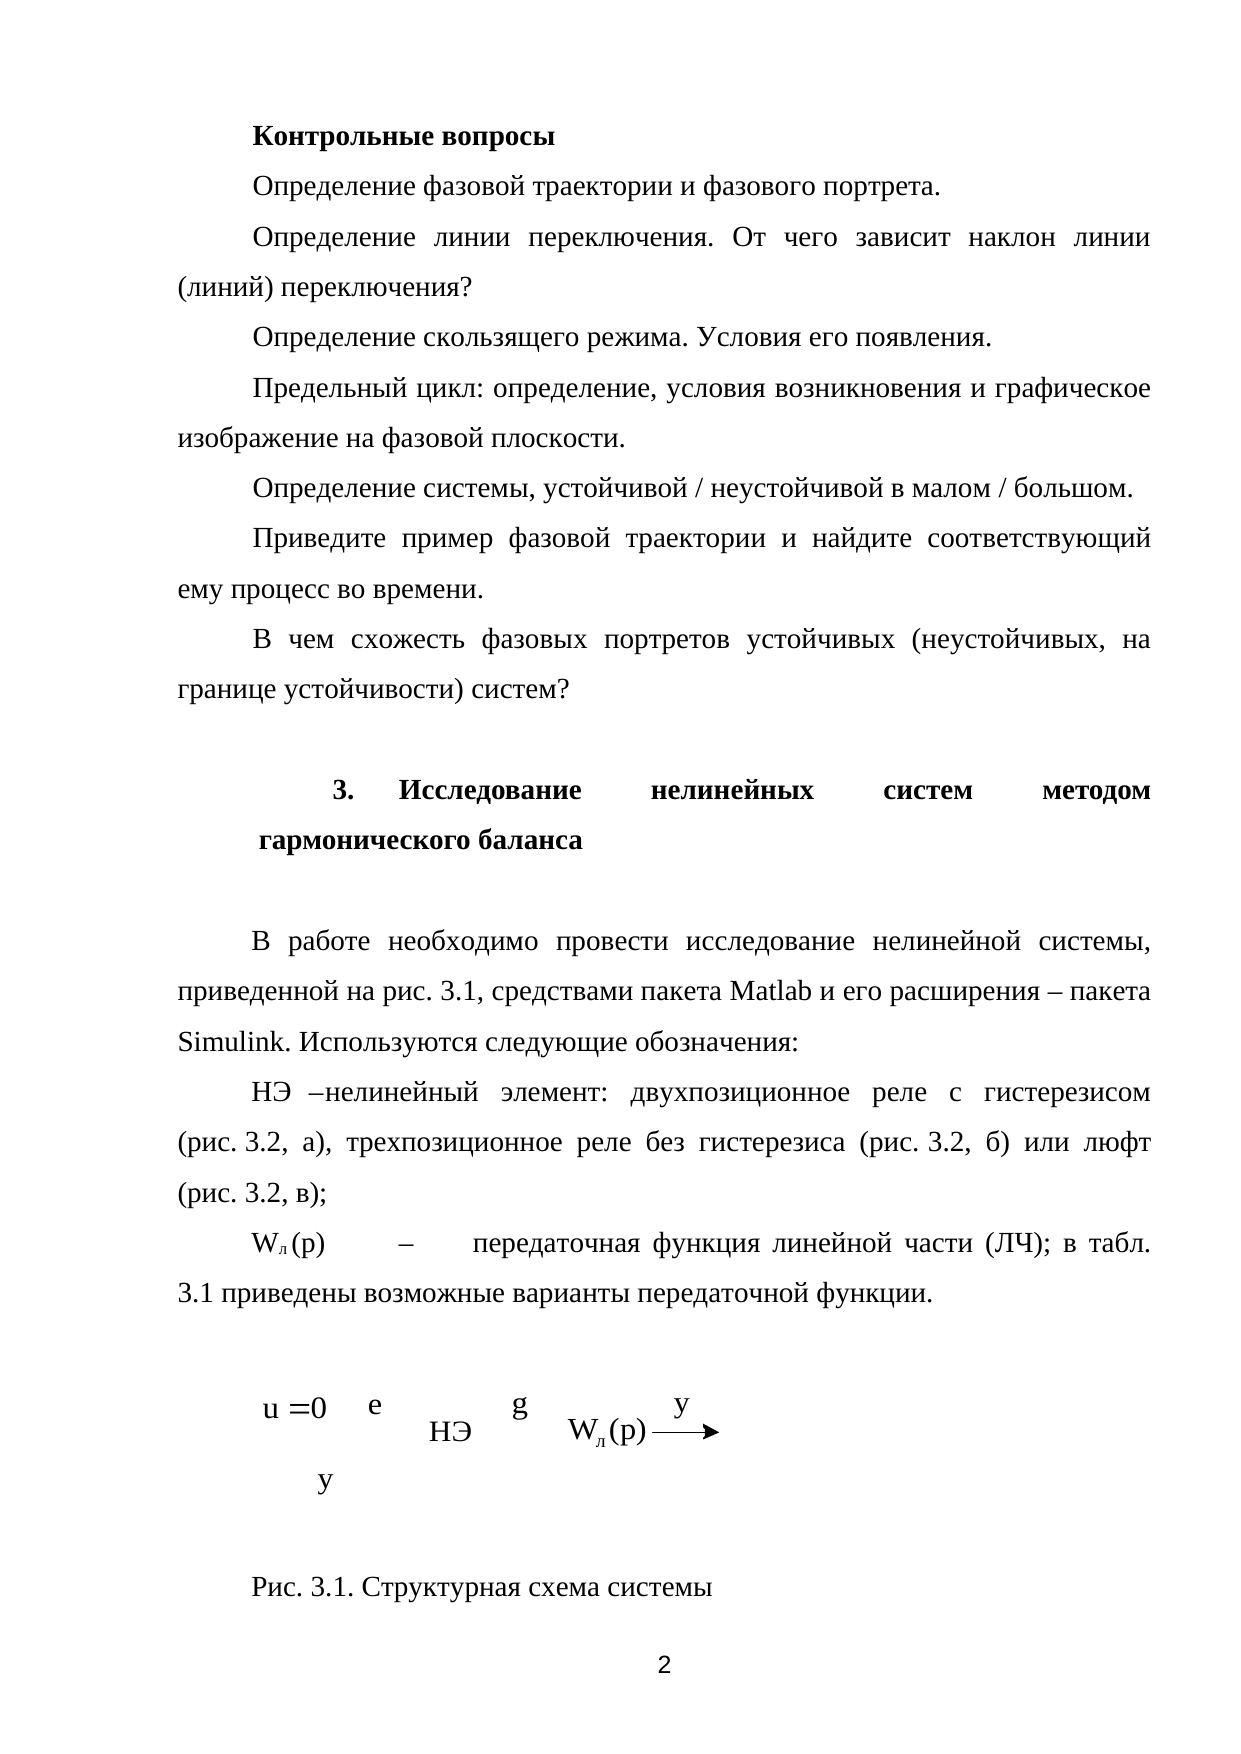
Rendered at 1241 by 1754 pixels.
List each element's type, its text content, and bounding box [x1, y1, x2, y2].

list Контрольные вопросы [177, 118, 1152, 152]
list Приведите пример фазовой траектории и найдите соответствующий ему процесс во времени. [177, 521, 1152, 604]
list Определение линии переключения. От чего зависит наклон линии (линий) переключения? [177, 219, 1152, 303]
list Предельный цикл: определение, условия возникновения и графическое изображение на фазовой плоскости. [177, 370, 1152, 453]
list Определение скользящего режима. Условия его появления. [177, 319, 1152, 353]
text Рис. 3.1. Структурная схема системы [177, 1569, 1152, 1603]
text НЭ – нелинейный элемент: двухпозиционное реле с гистерезисом (рис. 3.2, а), трехпозиционное реле без гистерезиса (рис. 3.2, б) или люфт (рис. 3.2, в); [177, 1074, 1152, 1208]
subtitle Исследование нелинейных систем методом гармонического баланса [258, 772, 1152, 856]
text В работе необходимо провести исследование нелинейной системы, приведенной на рис. 3.1, средствами пакета Matlab и его расширения – пакета Simulink. Используются следующие обозначения: [177, 923, 1152, 1057]
text Wл (р) – передаточная функция линейной части (ЛЧ); в табл. 3.1 приведены возможные варианты передаточной функции. [177, 1225, 1152, 1309]
list Определение фазовой траектории и фазового портрета. [177, 168, 1152, 202]
list В чем схожесть фазовых портретов устойчивых (неустойчивых, на границе устойчивости) систем? [177, 621, 1152, 705]
list Определение системы, устойчивой / неустойчивой в малом / большом. [177, 470, 1152, 504]
